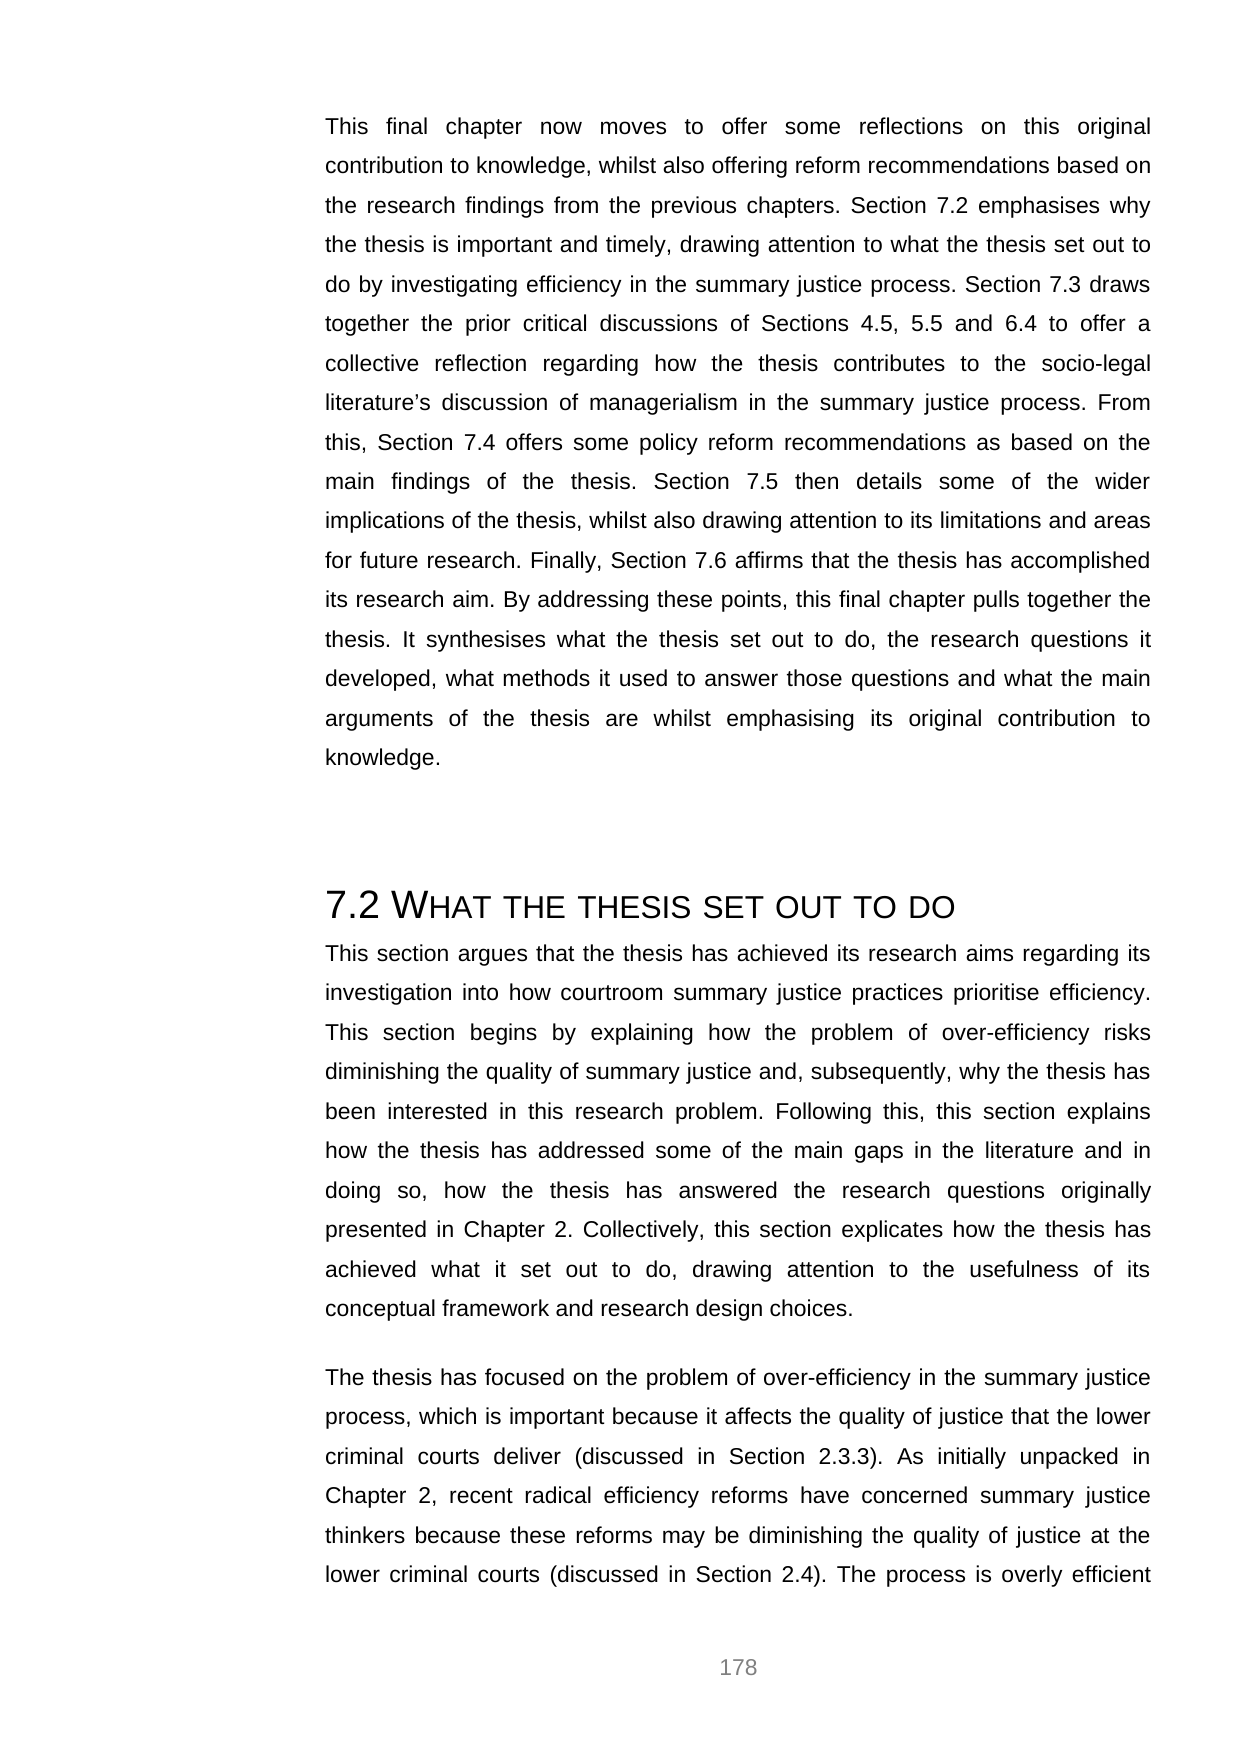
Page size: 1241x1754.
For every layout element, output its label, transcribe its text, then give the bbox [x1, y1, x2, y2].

text This section argues that the thesis has achieved its research aims regarding its investigation into how courtroom summary justice practices prioritise efficiency. This section begins by explaining how the problem of over-efficiency risks diminishing the quality of summary justice and, subsequently, why the thesis has been interested in this research problem. Following this, this section explains how the thesis has addressed some of the main gaps in the literature and in doing so, how the thesis has answered the research questions originally presented in Chapter 2. Collectively, this section explicates how the thesis has achieved what it set out to do, drawing attention to the usefulness of its conceptual framework and research design choices. [325, 940, 1152, 1321]
subtitle 7.2 What the thesis set out to do [325, 882, 1152, 927]
text This final chapter now moves to offer some reflections on this original contribution to knowledge, whilst also offering reform recommendations based on the research findings from the previous chapters. Section 7.2 emphasises why the thesis is important and timely, drawing attention to what the thesis set out to do by investigating efficiency in the summary justice process. Section 7.3 draws together the prior critical discussions of Sections 4.5, 5.5 and 6.4 to offer a collective reflection regarding how the thesis contributes to the socio-legal literature’s discussion of managerialism in the summary justice process. From this, Section 7.4 offers some policy reform recommendations as based on the main findings of the thesis. Section 7.5 then details some of the wider implications of the thesis, whilst also drawing attention to its limitations and areas for future research. Finally, Section 7.6 affirms that the thesis has accomplished its research aim. By addressing these points, this final chapter pulls together the thesis. It synthesises what the thesis set out to do, the research questions it developed, what methods it used to answer those questions and what the main arguments of the thesis are whilst emphasising its original contribution to knowledge. [325, 113, 1152, 771]
